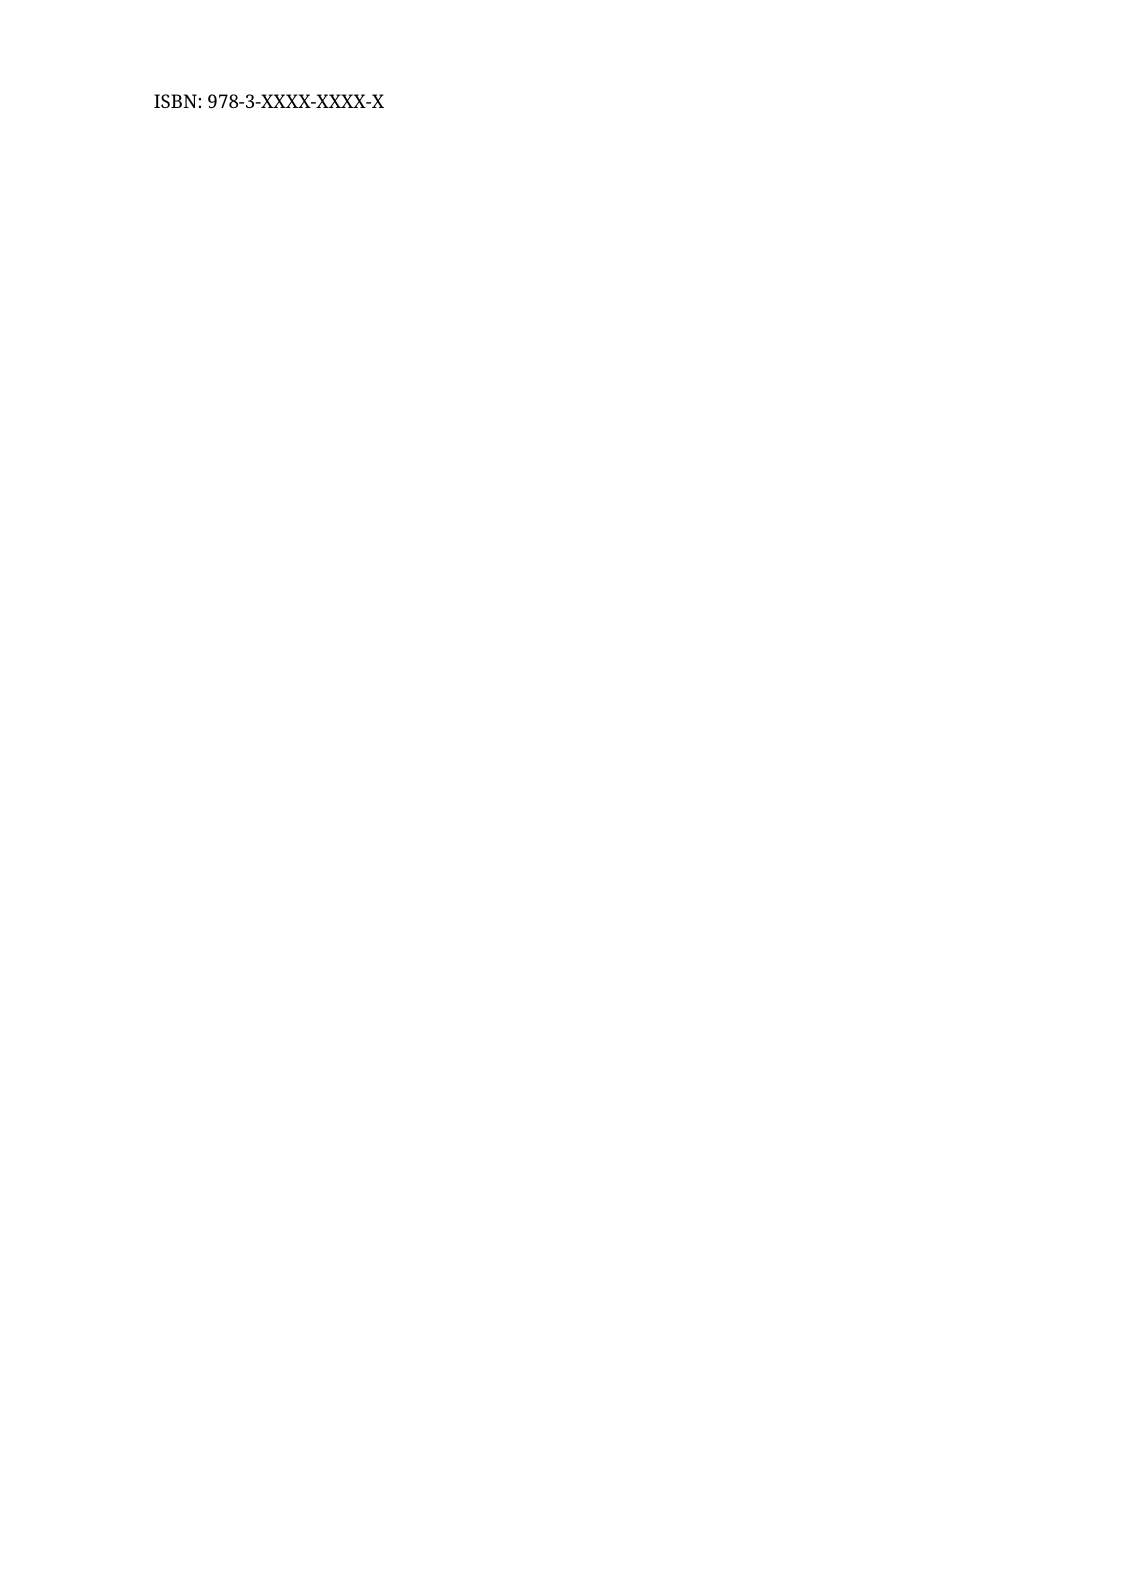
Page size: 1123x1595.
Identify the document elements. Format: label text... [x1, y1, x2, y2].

text ISBN: 978-3-XXXX-XXXX-X [153, 89, 992, 114]
